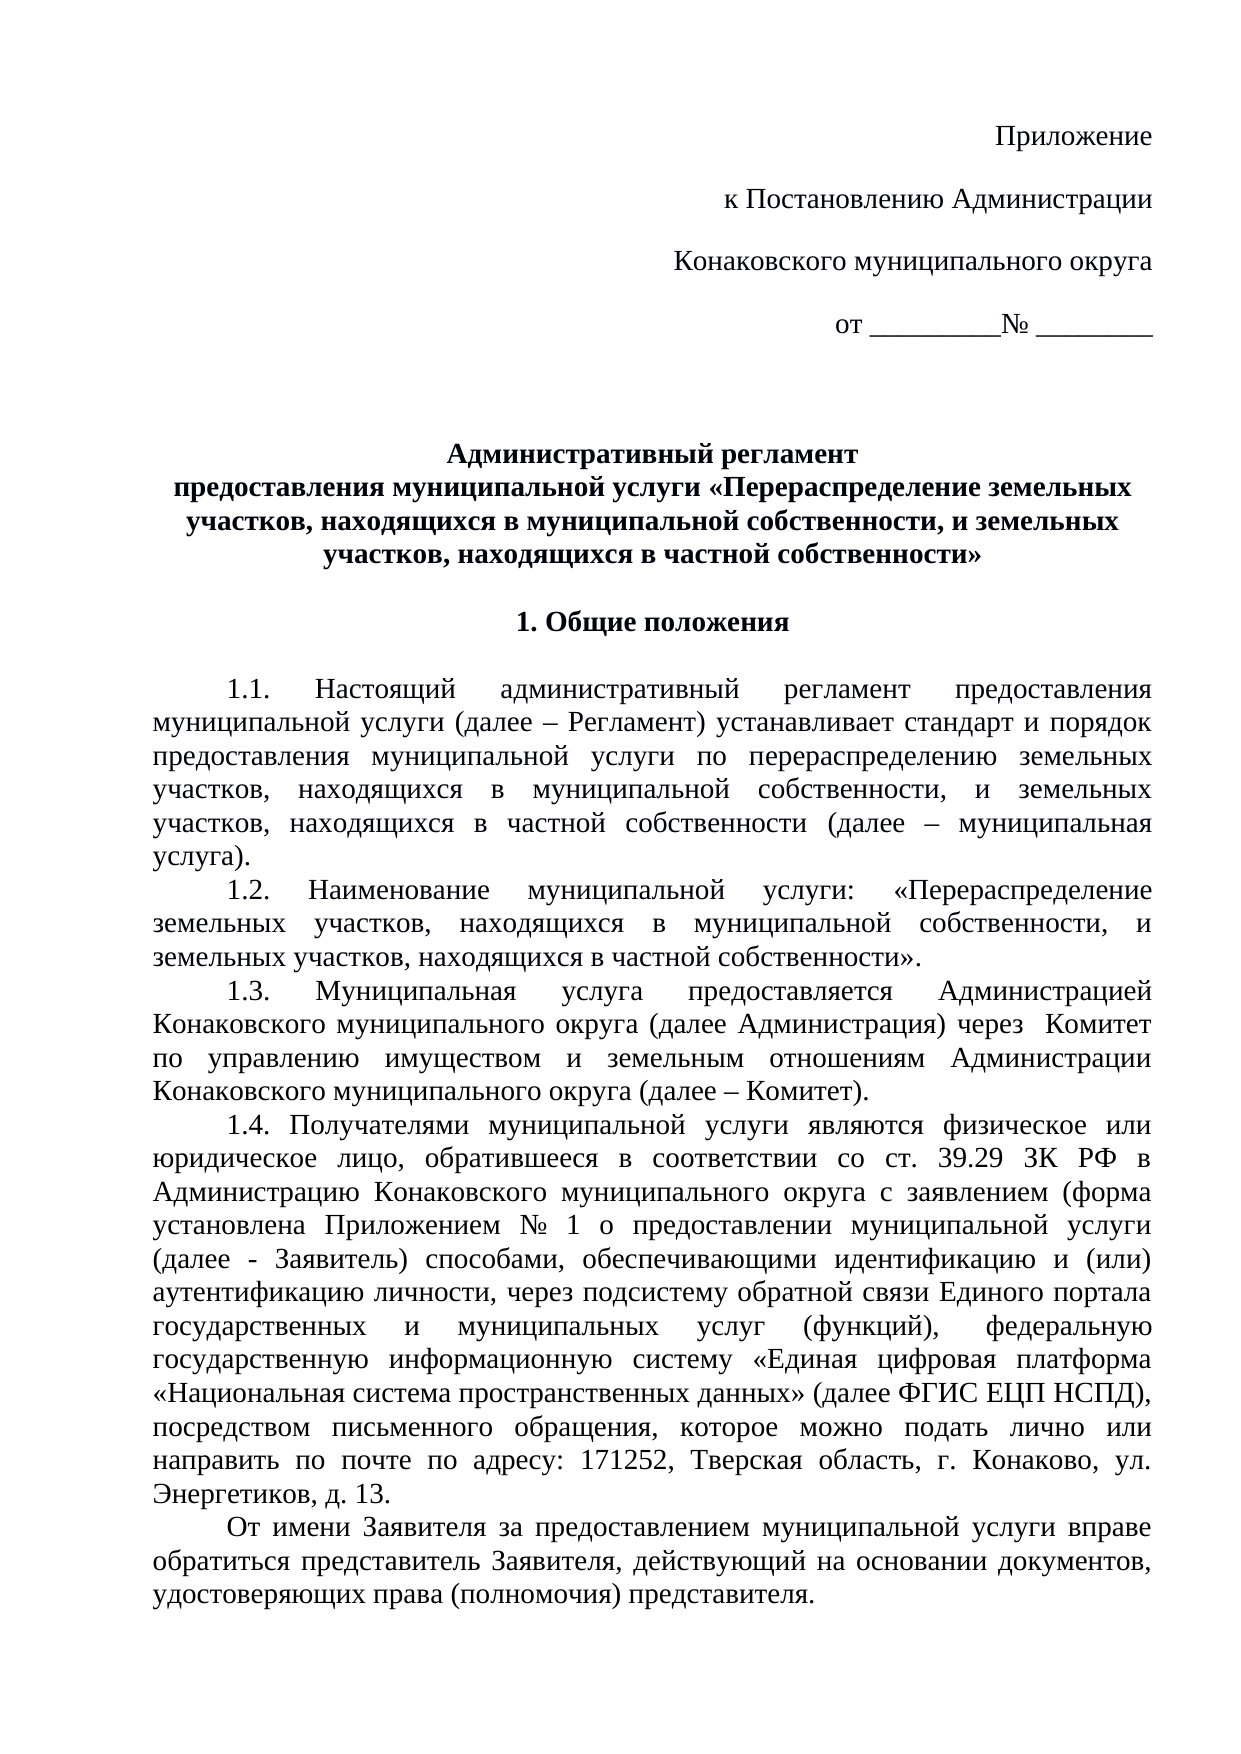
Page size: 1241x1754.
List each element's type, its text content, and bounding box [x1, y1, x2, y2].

text от _________№ ________ [152, 306, 1152, 340]
text предоставления муниципальной услуги «Перераспределение земельных участков, находящихся в муниципальной собственности, и земельных участков, находящихся в частной собственности» [152, 469, 1152, 570]
text Приложение [152, 118, 1152, 152]
text Конаковского муниципального округа [152, 243, 1152, 277]
text От имени Заявителя за предоставлением муниципальной услуги вправе обратиться представитель Заявителя, действующий на основании документов, удостоверяющих права (полномочия) представителя. [152, 1509, 1152, 1610]
text 1.1. Настоящий административный регламент предоставления муниципальной услуги (далее – Регламент) устанавливает стандарт и порядок предоставления муниципальной услуги по перераспределению земельных участков, находящихся в муниципальной собственности, и земельных участков, находящихся в частной собственности (далее – муниципальная услуга). [152, 671, 1152, 872]
text 1.3. Муниципальная услуга предоставляется Администрацией Конаковского муниципального округа (далее Администрация) через Комитет по управлению имуществом и земельным отношениям Администрации Конаковского муниципального округа (далее – Комитет). [152, 973, 1152, 1107]
text к Постановлению Администрации [152, 181, 1152, 214]
text 1.4. Получателями муниципальной услуги являются физическое или юридическое лицо, обратившееся в соответствии со ст. 39.29 ЗК РФ в Администрацию Конаковского муниципального округа с заявлением (форма установлена Приложением № 1 о предоставлении муниципальной услуги (далее - Заявитель) способами, обеспечивающими идентификацию и (или) аутентификацию личности, через подсистему обратной связи Единого портала государственных и муниципальных услуг (функций), федеральную государственную информационную систему «Единая цифровая платформа «Национальная система пространственных данных» (далее ФГИС ЕЦП НСПД), посредством письменного обращения, которое можно подать лично или направить по почте по адресу: 171252, Тверская область, г. Конаково, ул. Энергетиков, д. 13. [152, 1107, 1152, 1509]
text Административный регламент [152, 436, 1152, 469]
text 1. Общие положения [152, 604, 1152, 637]
text 1.2. Наименование муниципальной услуги: «Перераспределение земельных участков, находящихся в муниципальной собственности, и земельных участков, находящихся в частной собственности». [152, 872, 1152, 973]
